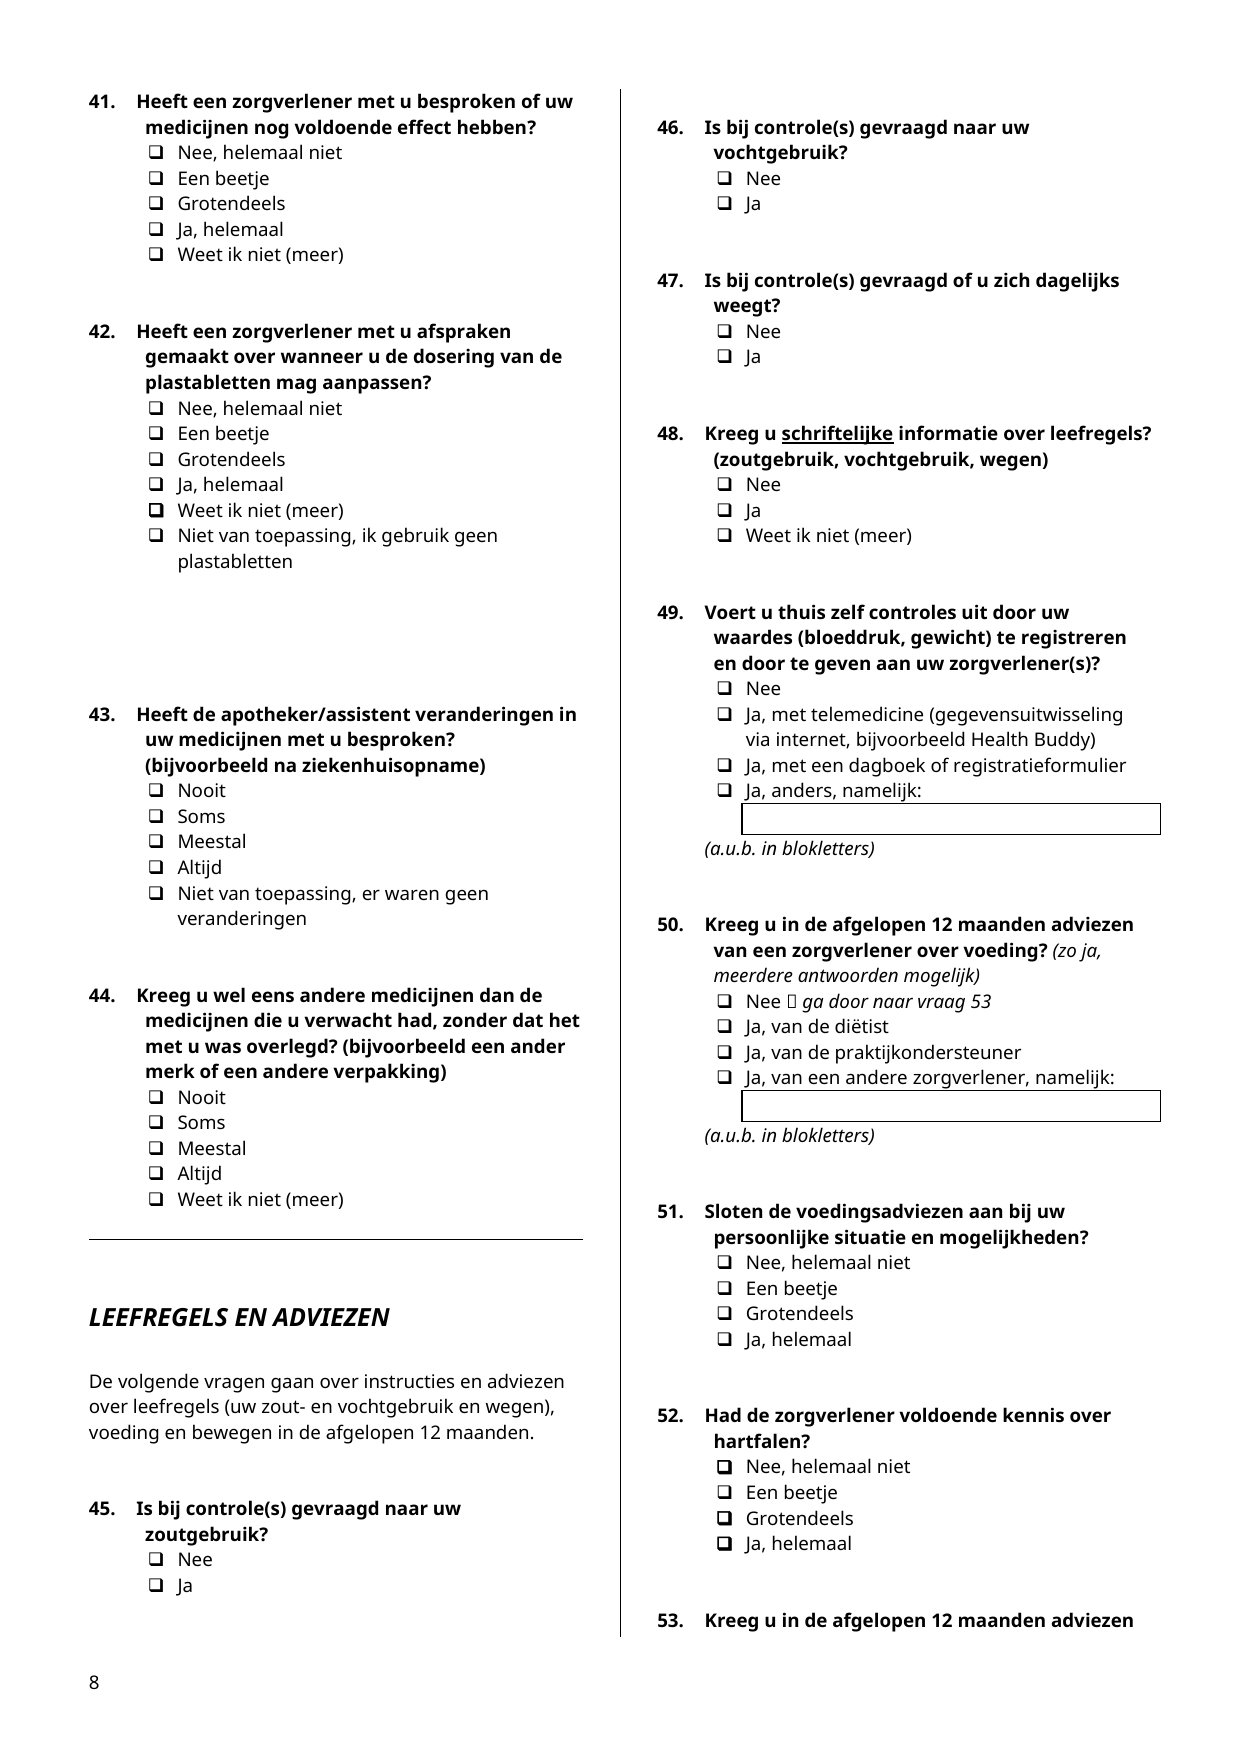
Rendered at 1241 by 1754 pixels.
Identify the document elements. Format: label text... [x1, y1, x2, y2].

list Nee, helemaal niet [716, 1249, 1152, 1275]
text 43. Heeft de apotheker/assistent veranderingen in uw medicijnen met u besproken? (bijvoorbeeld na ziekenhuisopname) [89, 701, 583, 778]
list Een beetje [148, 420, 583, 446]
list Meestal [148, 1135, 583, 1161]
list Een beetje [148, 165, 583, 191]
list Weet ik niet (meer) [148, 242, 583, 267]
list Ja [716, 344, 1152, 369]
list Ja, helemaal [148, 216, 583, 242]
list Soms [148, 803, 583, 829]
list Grotendeels [148, 446, 583, 471]
list Nee [148, 1547, 583, 1572]
list Nooit [148, 778, 583, 803]
text 45. Is bij controle(s) gevraagd naar uw zoutgebruik? [89, 1496, 583, 1547]
text (a.u.b. in blokletters) [657, 1122, 1152, 1147]
text 42. Heeft een zorgverlener met u afspraken gemaakt over wanneer u de dosering van de plastabletten mag aanpassen? [89, 318, 583, 395]
list Ja, met telemedicine (gegevensuitwisseling via internet, bijvoorbeeld Health Buddy) [716, 701, 1152, 752]
list Grotendeels [716, 1505, 1152, 1530]
list Grotendeels [716, 1301, 1152, 1326]
list Ja, helemaal [716, 1530, 1152, 1556]
list Nee [716, 471, 1152, 497]
list Een beetje [716, 1479, 1152, 1505]
list Ja [148, 1572, 583, 1598]
list Niet van toepassing, ik gebruik geen plastabletten [148, 522, 583, 573]
text 41. Heeft een zorgverlener met u besproken of uw medicijnen nog voldoende effect hebben? [89, 89, 583, 140]
list Nooit [148, 1084, 583, 1109]
list Ja [716, 191, 1152, 216]
list Grotendeels [148, 191, 583, 216]
list Een beetje [716, 1275, 1152, 1301]
text De volgende vragen gaan over instructies en adviezen over leefregels (uw zout- en vochtgebruik en wegen), voeding en bewegen in de afgelopen 12 maanden. [89, 1368, 583, 1444]
list Ja, helemaal [148, 471, 583, 497]
list Ja, helemaal [716, 1326, 1152, 1352]
text 46. Is bij controle(s) gevraagd naar uw vochtgebruik? [657, 114, 1152, 165]
list Nee  ga door naar vraag 53 [716, 988, 1152, 1014]
list Ja, anders, namelijk: [716, 778, 1152, 803]
list Ja, van een andere zorgverlener, namelijk: [716, 1065, 1152, 1090]
list Weet ik niet (meer) [148, 497, 583, 522]
list Weet ik niet (meer) [148, 1186, 583, 1212]
list Nee, helemaal niet [148, 140, 583, 165]
list Ja, van de diëtist [716, 1014, 1152, 1039]
list Ja, van de praktijkondersteuner [716, 1039, 1152, 1065]
text Leefregels EN ADVIEZEN [89, 1300, 583, 1334]
list Nee [716, 318, 1152, 344]
list Nee [716, 676, 1152, 701]
text 49. Voert u thuis zelf controles uit door uw waardes (bloeddruk, gewicht) te registreren en door te geven aan uw zorgverlener(s)? [657, 599, 1152, 676]
list Altijd [148, 854, 583, 880]
list Meestal [148, 829, 583, 854]
list Nee, helemaal niet [716, 1454, 1152, 1479]
list Altijd [148, 1161, 583, 1186]
text 50. Kreeg u in de afgelopen 12 maanden adviezen van een zorgverlener over voeding? (zo ja, meerdere antwoorden mogelijk) [657, 912, 1152, 988]
list Weet ik niet (meer) [716, 522, 1152, 548]
text 53. Kreeg u in de afgelopen 12 maanden adviezen van een zorgverlener over bewegen? [657, 1607, 1152, 1632]
text (a.u.b. in blokletters) [657, 835, 1152, 861]
text 47. Is bij controle(s) gevraagd of u zich dagelijks weegt? [657, 267, 1152, 318]
text 44. Kreeg u wel eens andere medicijnen dan de medicijnen die u verwacht had, zonder dat het met u was overlegd? (bijvoorbeeld een ander merk of een andere verpakking) [89, 982, 583, 1084]
text 52. Had de zorgverlener voldoende kennis over hartfalen? [657, 1403, 1152, 1454]
list Nee [716, 165, 1152, 191]
list Ja [716, 497, 1152, 522]
list Nee, helemaal niet [148, 395, 583, 420]
list Ja, met een dagboek of registratieformulier [716, 752, 1152, 778]
list Soms [148, 1109, 583, 1135]
text 48. Kreeg u schriftelijke informatie over leefregels? (zoutgebruik, vochtgebruik, wegen) [657, 420, 1152, 471]
text 51. Sloten de voedingsadviezen aan bij uw persoonlijke situatie en mogelijkheden? [657, 1198, 1152, 1249]
list Niet van toepassing, er waren geen veranderingen [148, 880, 583, 931]
